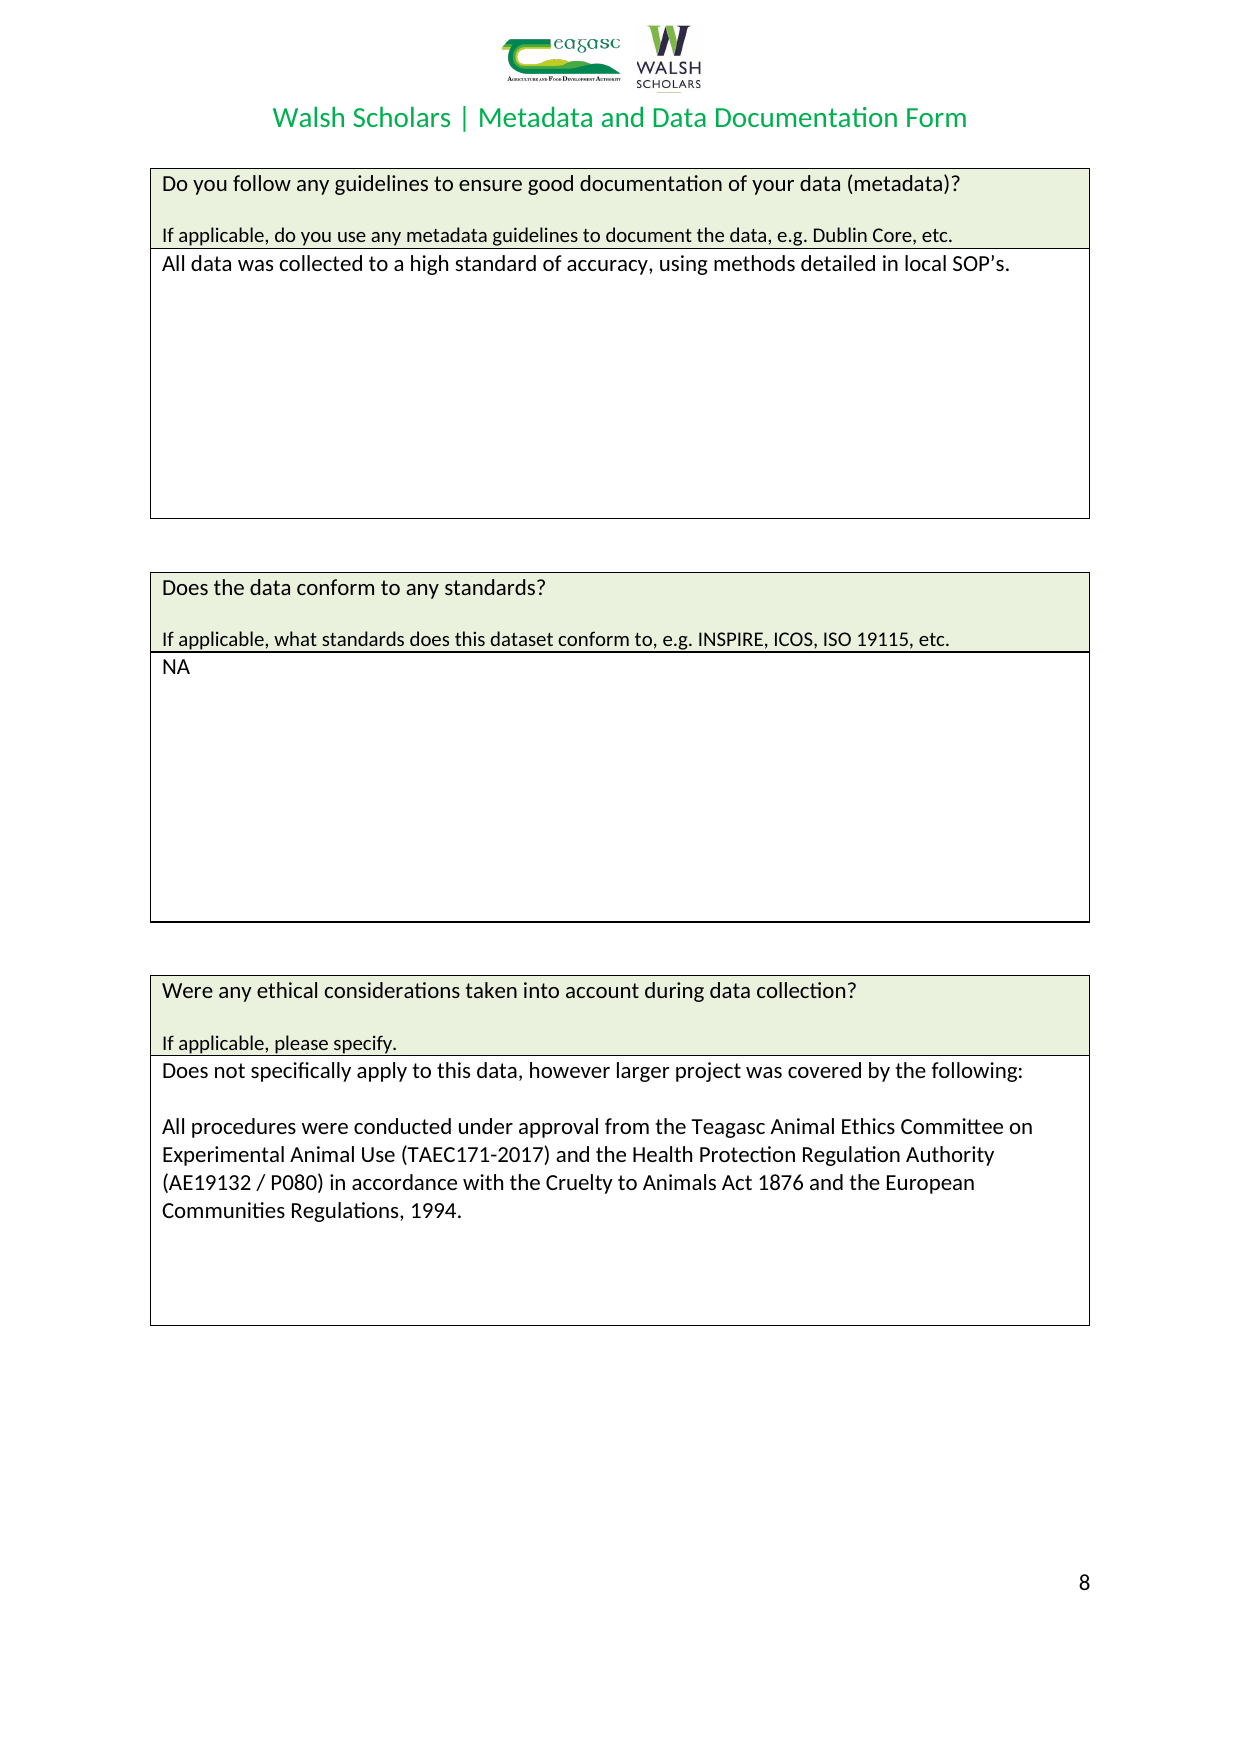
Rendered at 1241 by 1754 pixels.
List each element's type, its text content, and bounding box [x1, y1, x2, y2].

table_cell NA [151, 653, 1089, 921]
picture [501, 39, 621, 81]
table_cell Does not specifically apply to this data, however larger project was covered by the following: All procedures were conducted under approval from the Teagasc Animal Ethics Committee on Experimental Animal Use (TAEC171-2017) and the Health Protection Regulation Authority (AE19132 / P080) in accordance with the Cruelty to Animals Act 1876 and the European Communities Regulations, 1994. [151, 1056, 1089, 1325]
picture [637, 25, 703, 93]
table_header Do you follow any guidelines to ensure good documentation of your data (metadata)? If applicable, do you use any metadata guidelines to document the data, e.g. Dublin Core, etc. [151, 169, 1089, 248]
table_cell All data was collected to a high standard of accuracy, using methods detailed in local SOP’s. [151, 249, 1089, 517]
table_header Were any ethical considerations taken into account during data collection? If applicable, please specify. [151, 976, 1089, 1055]
table_header Does the data conform to any standards? If applicable, what standards does this dataset conform to, e.g. INSPIRE, ICOS, ISO 19115, etc. [151, 573, 1089, 651]
